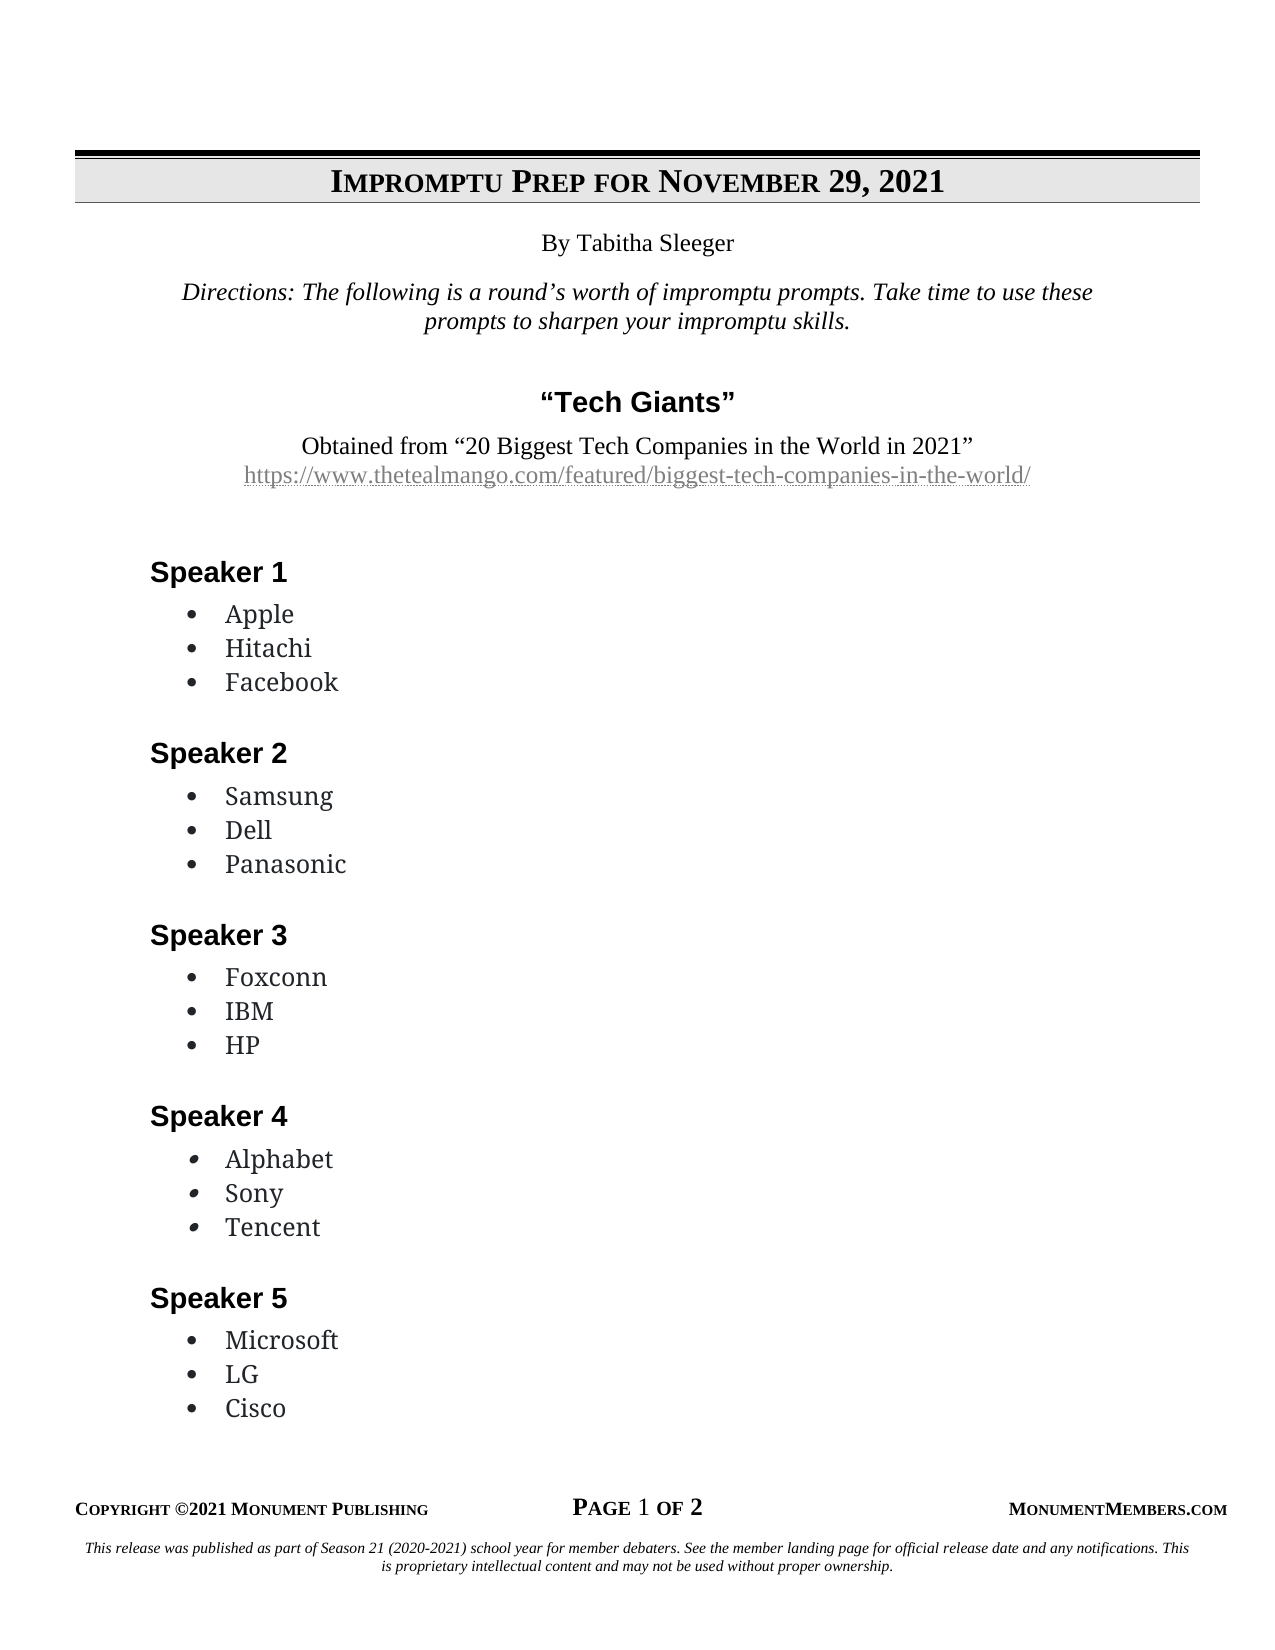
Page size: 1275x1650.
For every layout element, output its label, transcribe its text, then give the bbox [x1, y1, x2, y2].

list Hitachi [187, 631, 1125, 665]
subtitle Speaker 2 [150, 736, 1125, 770]
list Facebook [187, 665, 1125, 699]
subtitle “Tech Giants” [150, 385, 1125, 418]
list Microsoft [187, 1323, 1125, 1357]
list Samsung [187, 778, 1125, 812]
list Dell [187, 812, 1125, 846]
list Apple [187, 597, 1125, 631]
list Panasonic [187, 846, 1125, 880]
list Cisco [187, 1391, 1125, 1425]
subtitle Speaker 1 [150, 555, 1125, 588]
title Impromptu Prep for November 29, 2021 [75, 159, 1200, 202]
list Tencent [187, 1209, 1125, 1243]
subtitle Speaker 5 [150, 1281, 1125, 1314]
list IBM [187, 994, 1125, 1028]
list LG [187, 1357, 1125, 1391]
text Obtained from “20 Biggest Tech Companies in the World in 2021” https://www.thetealmango.com/featured/biggest-tech-companies-in-the-world/ [150, 431, 1125, 488]
list Sony [187, 1175, 1125, 1209]
subtitle Speaker 3 [150, 918, 1125, 951]
list HP [187, 1028, 1125, 1062]
text By Tabitha Sleeger [150, 228, 1125, 257]
text Directions: The following is a round’s worth of impromptu prompts. Take time to use these prompts to sharpen your impromptu skills. [150, 277, 1125, 335]
list Alphabet [187, 1141, 1125, 1175]
subtitle Speaker 4 [150, 1099, 1125, 1133]
list Foxconn [187, 960, 1125, 994]
